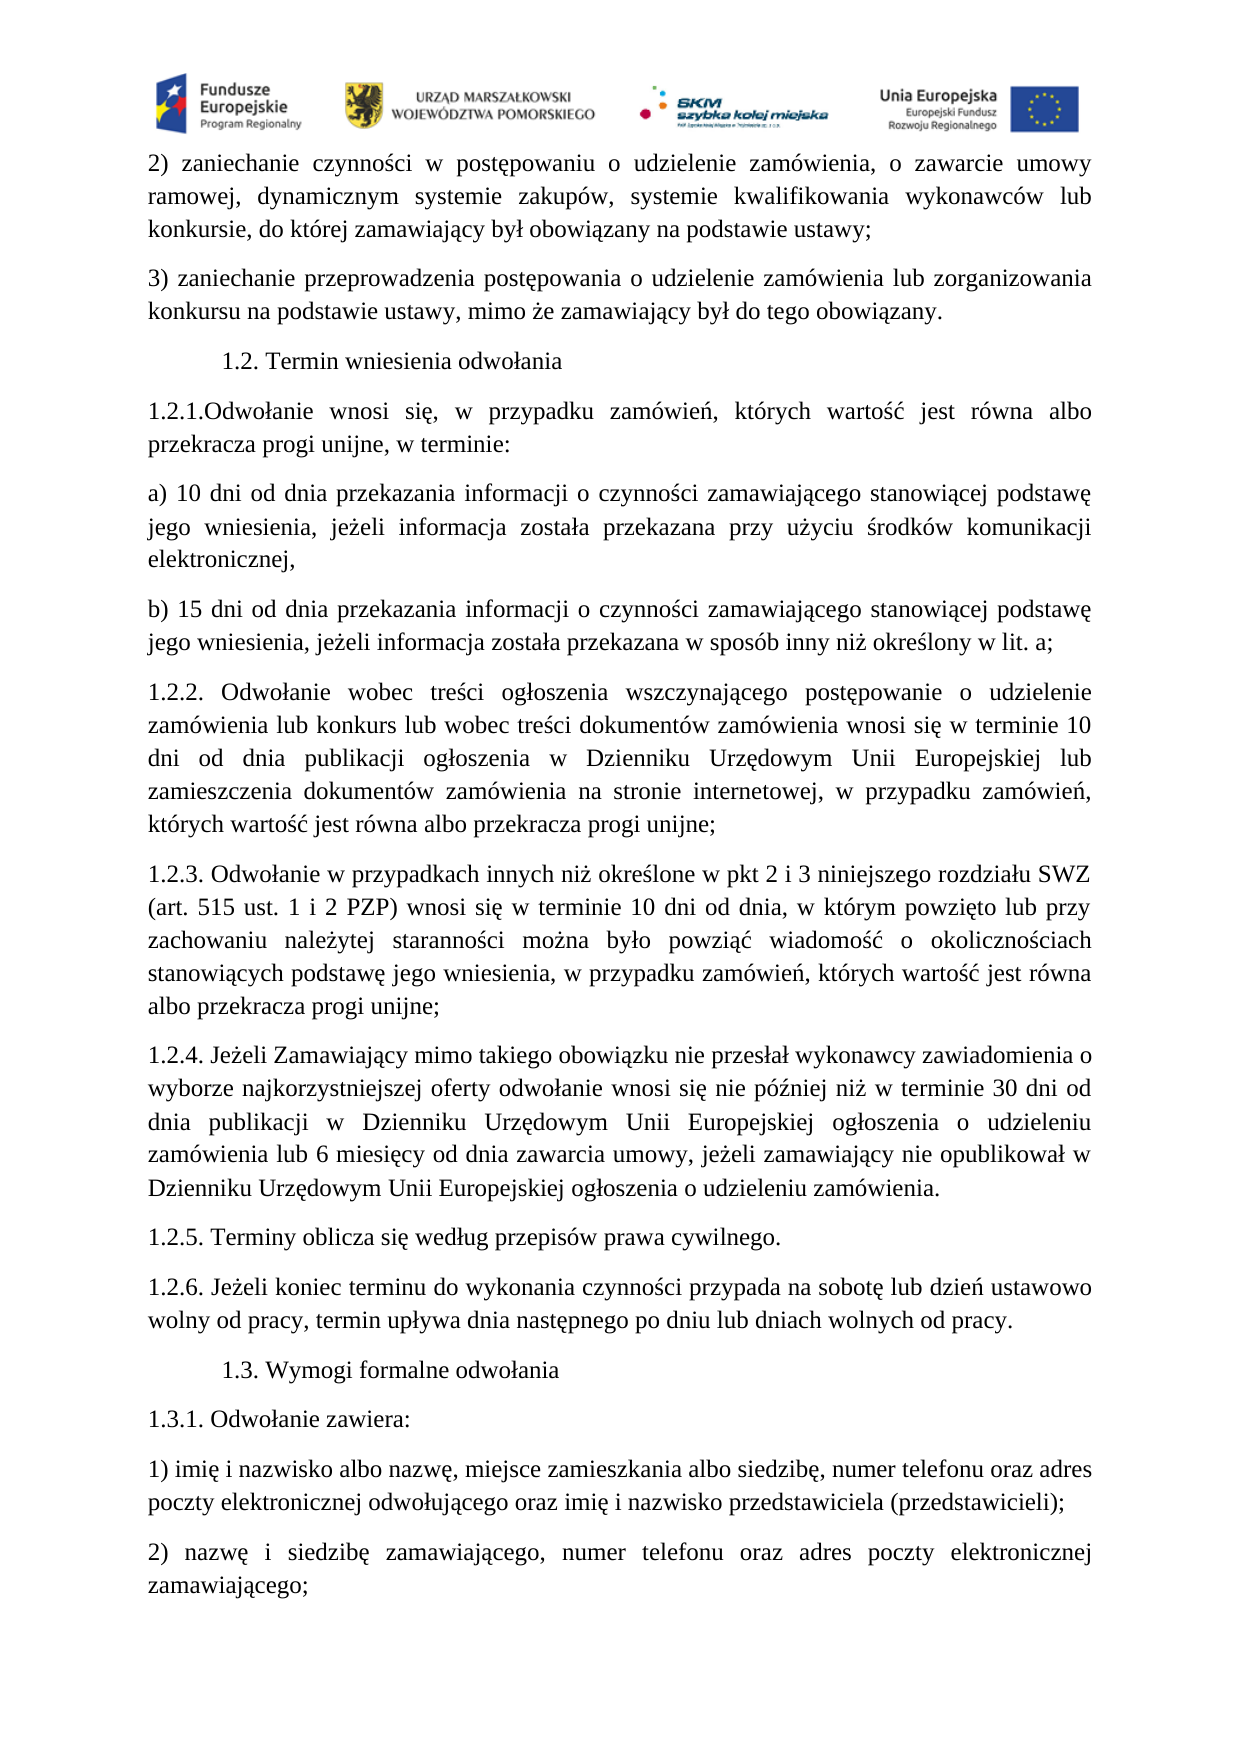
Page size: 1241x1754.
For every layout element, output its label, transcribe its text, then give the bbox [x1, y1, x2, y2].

text a) 10 dni od dnia przekazania informacji o czynności zamawiającego stanowiącej podstawę jego wniesienia, jeżeli informacja została przekazana przy użyciu środków komunikacji elektronicznej, [148, 478, 1093, 573]
picture [147, 73, 1093, 148]
text 1.2.2. Odwołanie wobec treści ogłoszenia wszczynającego postępowanie o udzielenie zamówienia lub konkurs lub wobec treści dokumentów zamówienia wnosi się w terminie 10 dni od dnia publikacji ogłoszenia w Dzienniku Urzędowym Unii Europejskiej lub zamieszczenia dokumentów zamówienia na stronie internetowej, w przypadku zamówień, których wartość jest równa albo przekracza progi unijne; [148, 677, 1093, 838]
text 1.2.6. Jeżeli koniec terminu do wykonania czynności przypada na sobotę lub dzień ustawowo wolny od pracy, termin upływa dnia następnego po dniu lub dniach wolnych od pracy. [148, 1272, 1093, 1334]
text 1.2. Termin wniesienia odwołania [221, 346, 1093, 375]
text b) 15 dni od dnia przekazania informacji o czynności zamawiającego stanowiącej podstawę jego wniesienia, jeżeli informacja została przekazana w sposób inny niż określony w lit. a; [148, 594, 1093, 656]
text 1.3.1. Odwołanie zawiera: [148, 1404, 1093, 1433]
text 1.2.4. Jeżeli Zamawiający mimo takiego obowiązku nie przesłał wykonawcy zawiadomienia o wyborze najkorzystniejszej oferty odwołanie wnosi się nie później niż w terminie 30 dni od dnia publikacji w Dzienniku Urzędowym Unii Europejskiej ogłoszenia o udzieleniu zamówienia lub 6 miesięcy od dnia zawarcia umowy, jeżeli zamawiający nie opublikował w Dzienniku Urzędowym Unii Europejskiej ogłoszenia o udzieleniu zamówienia. [148, 1041, 1093, 1201]
text 2) zaniechanie czynności w postępowaniu o udzielenie zamówienia, o zawarcie umowy ramowej, dynamicznym systemie zakupów, systemie kwalifikowania wykonawców lub konkursie, do której zamawiający był obowiązany na podstawie ustawy; [148, 148, 1093, 242]
text 2) nazwę i siedzibę zamawiającego, numer telefonu oraz adres poczty elektronicznej zamawiającego; [148, 1537, 1093, 1598]
text 1.2.5. Terminy oblicza się według przepisów prawa cywilnego. [148, 1222, 1093, 1251]
text 1.3. Wymogi formalne odwołania [221, 1355, 1093, 1383]
text 1.2.1.Odwołanie wnosi się, w przypadku zamówień, których wartość jest równa albo przekracza progi unijne, w terminie: [148, 396, 1093, 458]
text 1.2.3. Odwołanie w przypadkach innych niż określone w pkt 2 i 3 niniejszego rozdziału SWZ (art. 515 ust. 1 i 2 PZP) wnosi się w terminie 10 dni od dnia, w którym powzięto lub przy zachowaniu należytej staranności można było powziąć wiadomość o okolicznościach stanowiących podstawę jego wniesienia, w przypadku zamówień, których wartość jest równa albo przekracza progi unijne; [148, 859, 1093, 1019]
text 3) zaniechanie przeprowadzenia postępowania o udzielenie zamówienia lub zorganizowania konkursu na podstawie ustawy, mimo że zamawiający był do tego obowiązany. [148, 263, 1093, 325]
text 1) imię i nazwisko albo nazwę, miejsce zamieszkania albo siedzibę, numer telefonu oraz adres poczty elektronicznej odwołującego oraz imię i nazwisko przedstawiciela (przedstawicieli); [148, 1454, 1093, 1516]
